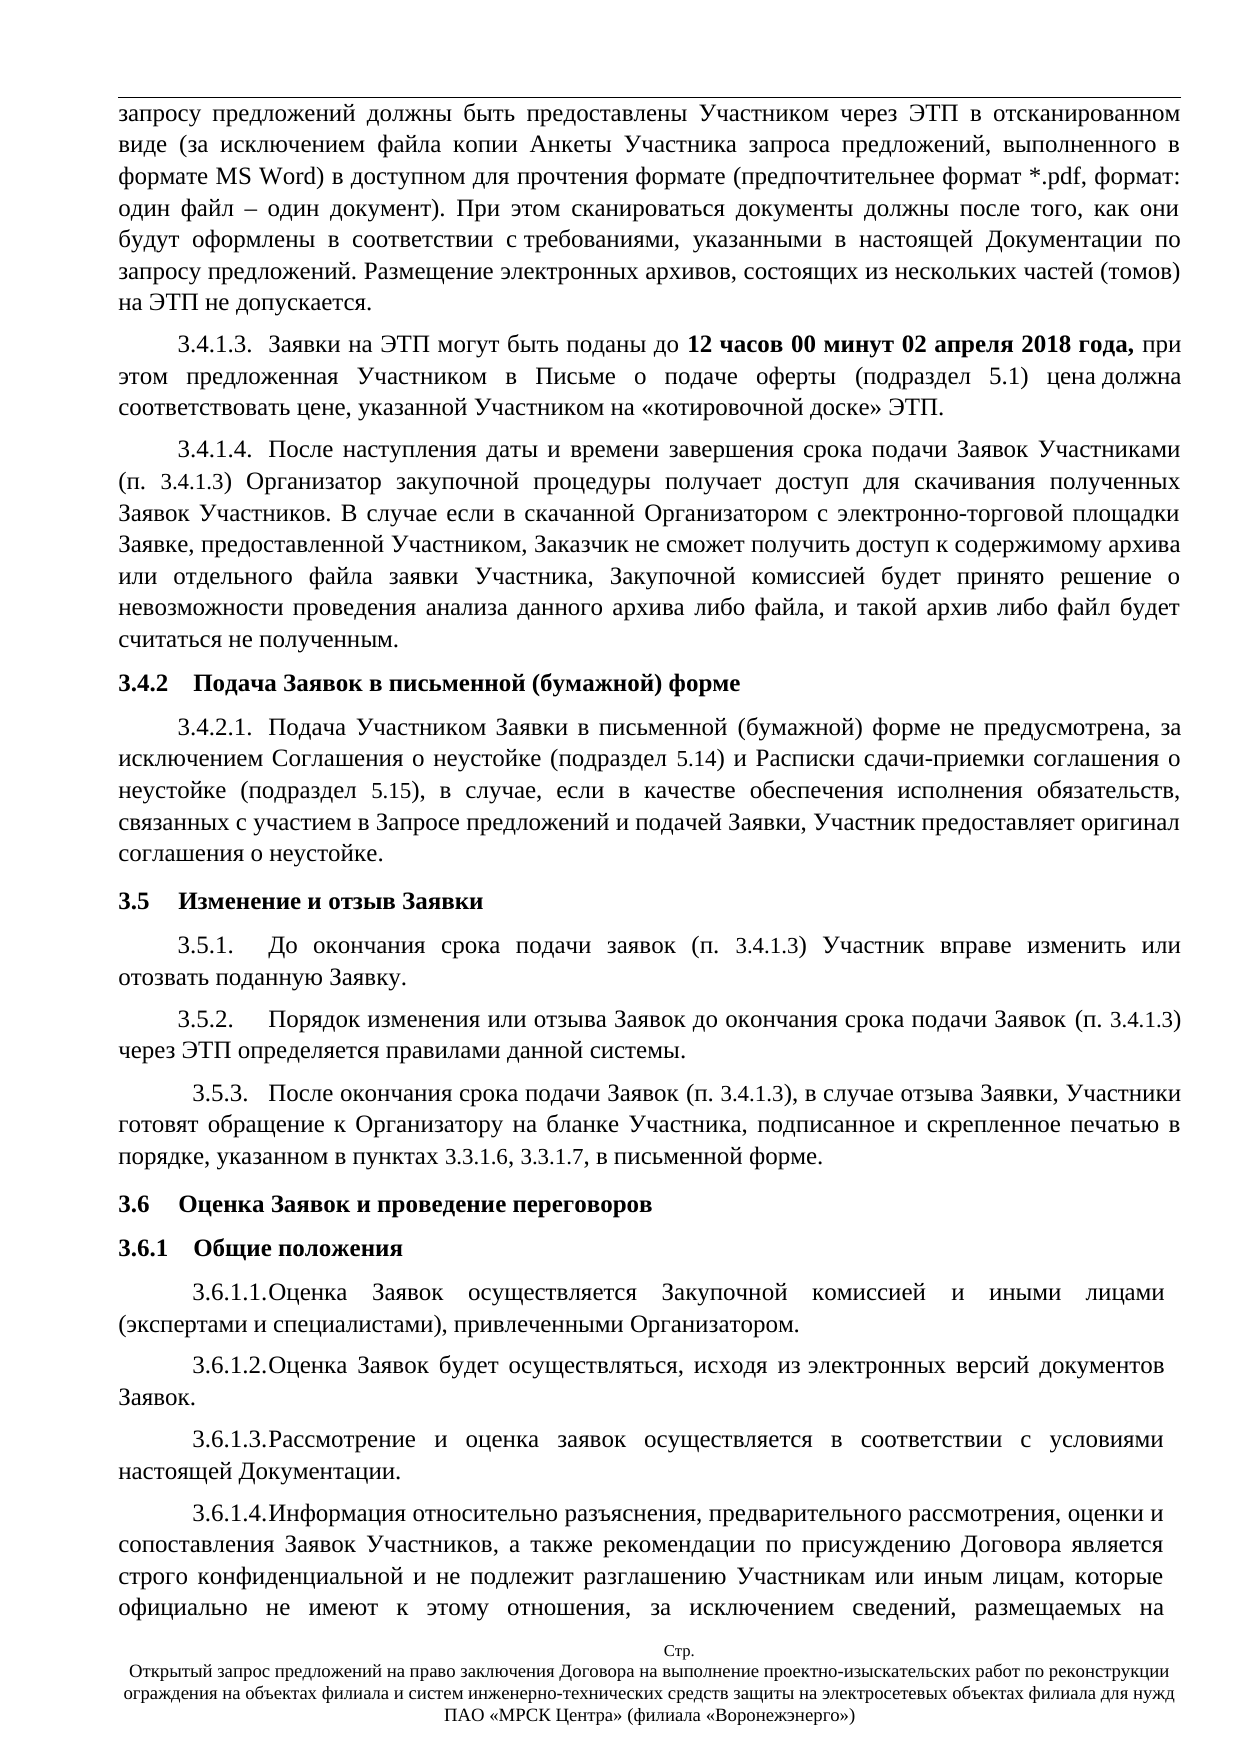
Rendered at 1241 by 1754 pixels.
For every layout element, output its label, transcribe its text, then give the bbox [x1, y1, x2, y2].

subtitle Изменение и отзыв Заявки [118, 886, 1181, 915]
subtitle Подача Заявок в письменной (бумажной) форме [118, 668, 1181, 697]
list Оценка Заявок будет осуществляться, исходя из электронных версий документов Заявок. [118, 1351, 1165, 1411]
subtitle Оценка Заявок и проведение переговоров [118, 1189, 1181, 1218]
list До окончания срока подачи заявок (п. 3.4.1.3) Участник вправе изменить или отозвать поданную Заявку. [118, 931, 1181, 991]
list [118, 1498, 1165, 1621]
list Заявки на ЭТП могут быть поданы до 12 часов 00 минут 02 апреля 2018 года, при этом предложенная Участником в Письме о подаче оферты (подраздел 5.1) цена должна соответствовать цене, указанной Участником на «котировочной доске» ЭТП. [118, 329, 1181, 421]
subtitle Общие положения [118, 1233, 1181, 1262]
list Оценка Заявок осуществляется Закупочной комиссией и иными лицами (экспертами и специалистами), привлеченными Организатором. [118, 1277, 1165, 1337]
list Рассмотрение и оценка заявок осуществляется в соответствии с условиями настоящей Документации. [118, 1424, 1165, 1484]
list После окончания срока подачи Заявок (п. 3.4.1.3), в случае отзыва Заявки, Участники готовят обращение к Организатору на бланке Участника, подписанное и скрепленное печатью в порядке, указанном в пунктах 3.3.1.6, 3.3.1.7, в письменной форме. [118, 1078, 1181, 1169]
list Порядок изменения или отзыва Заявок до окончания срока подачи Заявок (п. 3.4.1.3) через ЭТП определяется правилами данной системы. [118, 1004, 1181, 1064]
list После наступления даты и времени завершения срока подачи Заявок Участниками (п. 3.4.1.3) Организатор закупочной процедуры получает доступ для скачивания полученных Заявок Участников. В случае если в скачанной Организатором с электронно-торговой площадки Заявке, предоставленной Участником, Заказчик не сможет получить доступ к содержимому архива или отдельного файла заявки Участника, Закупочной комиссией будет принято решение о невозможности проведения анализа данного архива либо файла, и такой архив либо файл будет считаться не полученным. [118, 434, 1181, 653]
list Подача Участником Заявки в письменной (бумажной) форме не предусмотрена, за исключением Соглашения о неустойке (подраздел 5.14) и Расписки сдачи-приемки соглашения о неустойке (подраздел 5.15), в случае, если в качестве обеспечения исполнения обязательств, связанных с участием в Запросе предложений и подачей Заявки, Участник предоставляет оригинал соглашения о неустойке. [118, 712, 1181, 867]
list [118, 98, 1181, 316]
